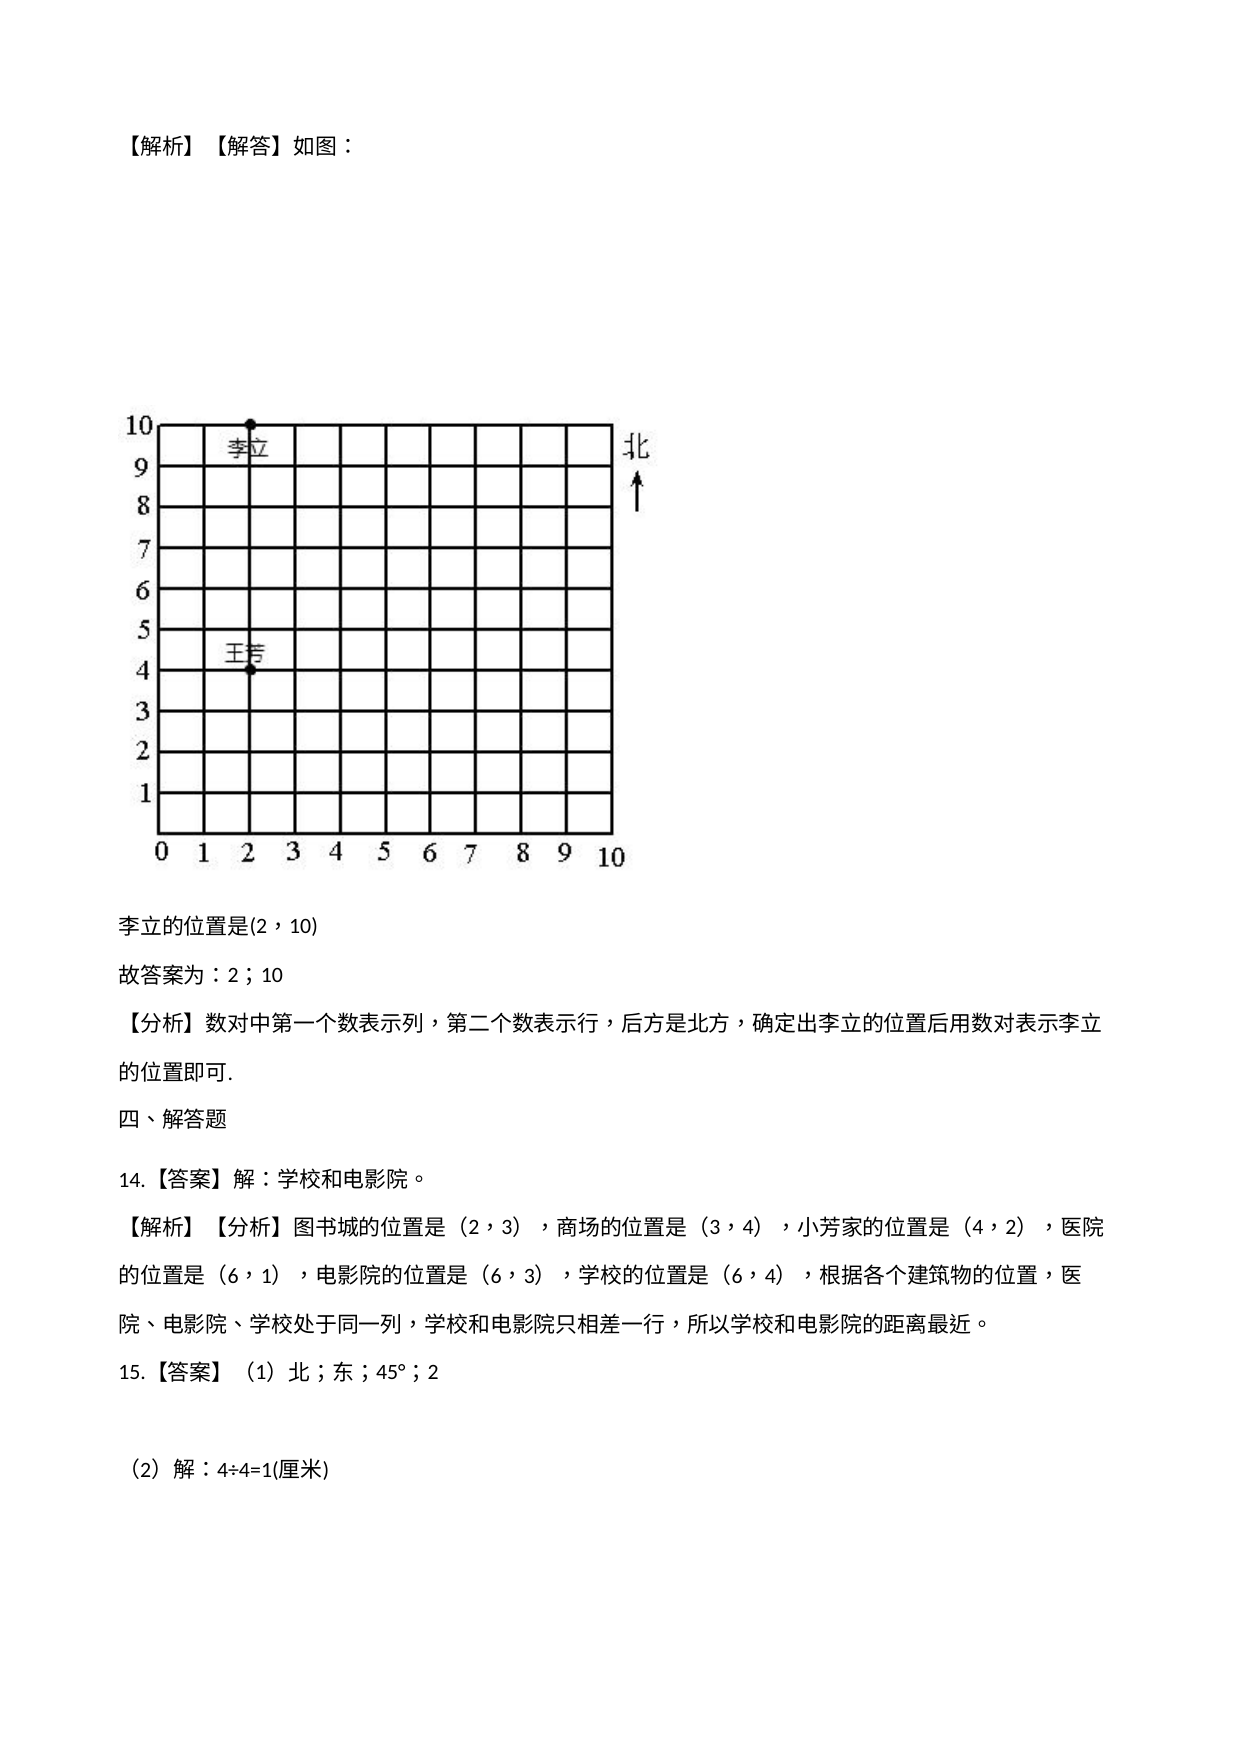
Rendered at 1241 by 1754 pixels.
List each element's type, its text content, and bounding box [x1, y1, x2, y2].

text 四、解答题 [118, 1103, 1122, 1136]
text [118, 1355, 1122, 1485]
text 14.【答案】解：学校和电影院。 [118, 1163, 1122, 1196]
text 【解析】【分析】图书城的位置是（2，3），商场的位置是（3，4），小芳家的位置是（4，2），医院的位置是（6，1），电影院的位置是（6，3），学校的位置是（6，4），根据各个建筑物的位置，医院、电影院、学校处于同一列，学校和电影院只相差一行，所以学校和电影院的距离最近。 [118, 1210, 1122, 1340]
picture [118, 405, 689, 881]
